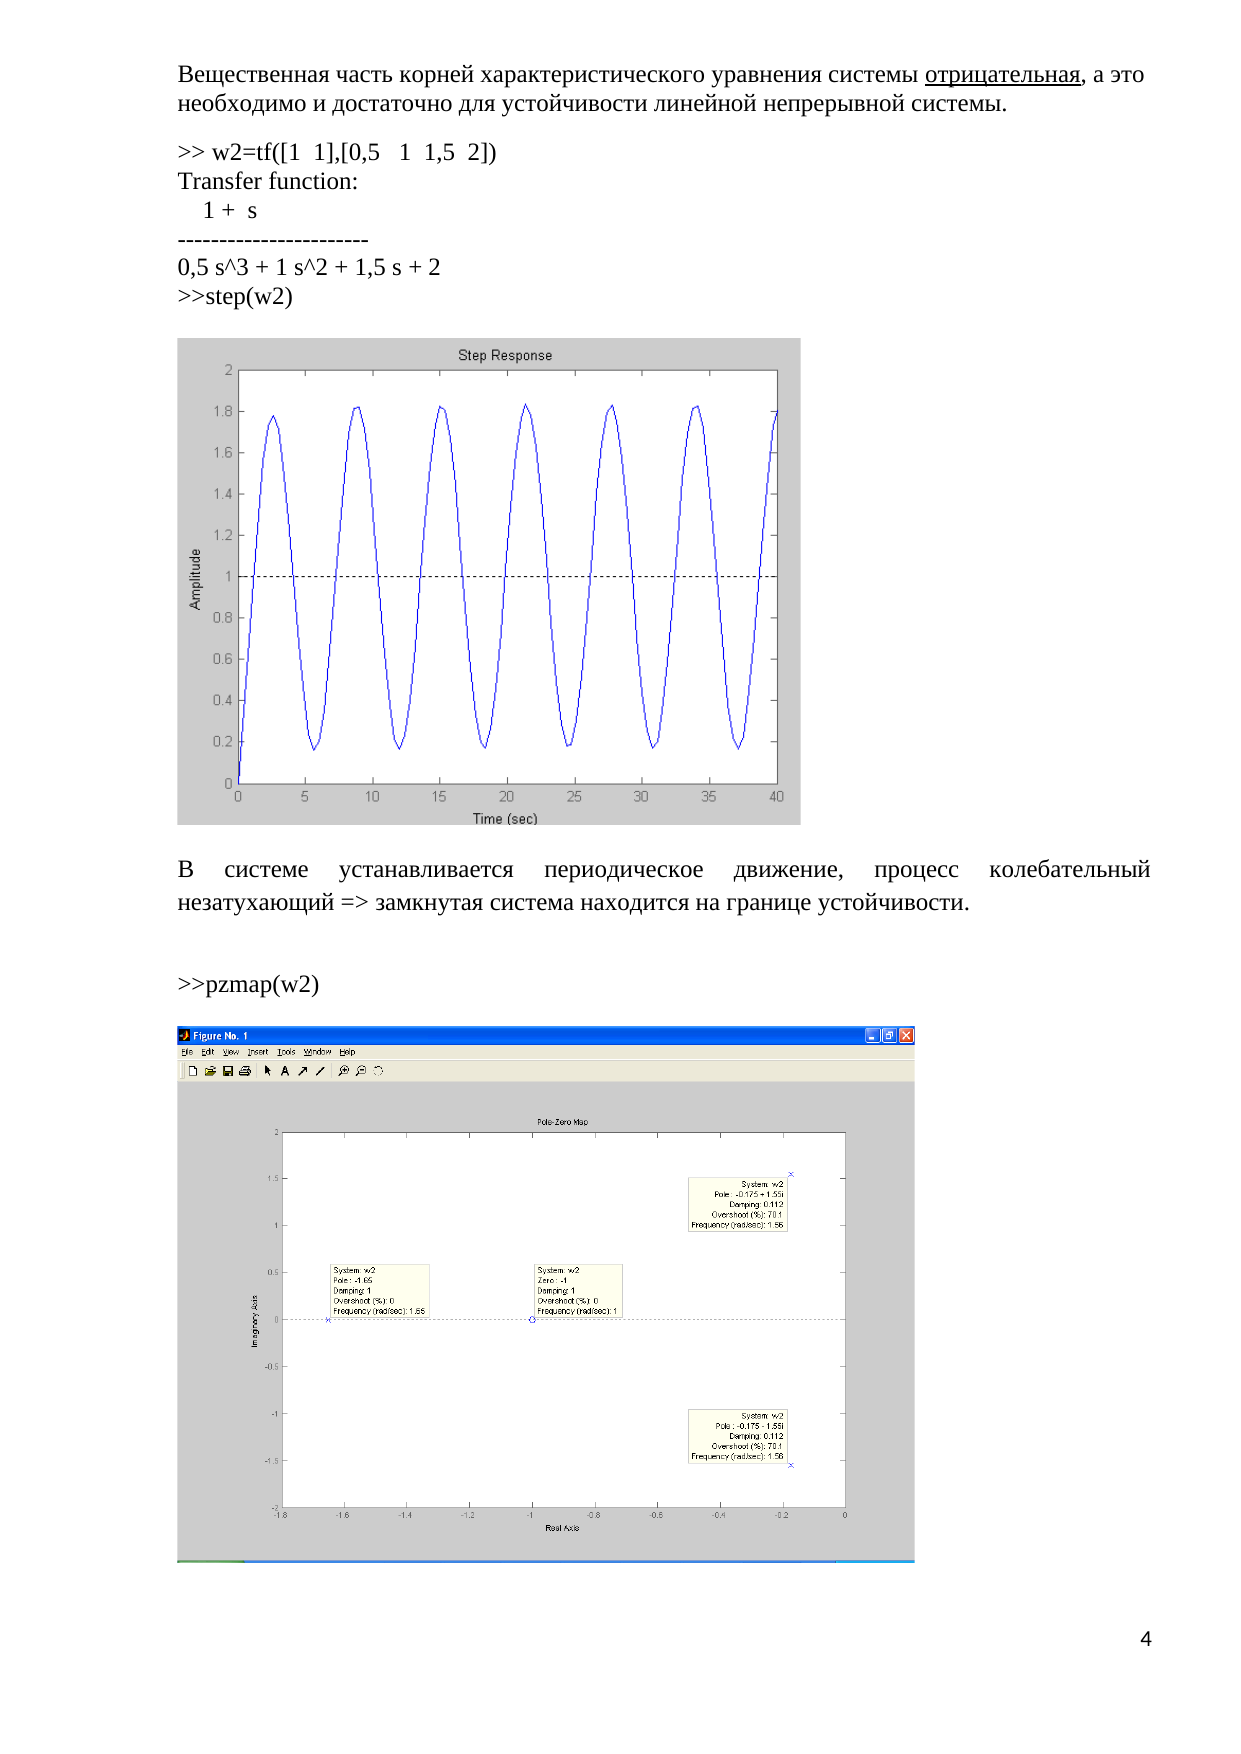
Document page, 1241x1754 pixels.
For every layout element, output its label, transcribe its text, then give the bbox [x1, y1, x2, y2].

text >>pzmap(w2) [177, 969, 1152, 998]
text В системе устанавливается периодическое движение, процесс колебательный незатухающий => замкнутая система находится на границе устойчивости. [177, 854, 1152, 915]
text >>step(w2) [177, 281, 1152, 310]
text 0,5 s^3 + 1 s^2 + 1,5 s + 2 [177, 252, 1152, 281]
text Transfer function: [177, 166, 1152, 195]
text ----------------------- [177, 224, 1152, 252]
text 1 + s [177, 195, 1152, 224]
text Вещественная часть корней характеристического уравнения системы отрицательная, а это необходимо и достаточно для устойчивости линейной непрерывной системы. [177, 59, 1152, 117]
picture [177, 1026, 915, 1563]
picture [177, 338, 801, 825]
text >> w2=tf([1 1],[0,5 1 1,5 2]) [177, 137, 1152, 166]
